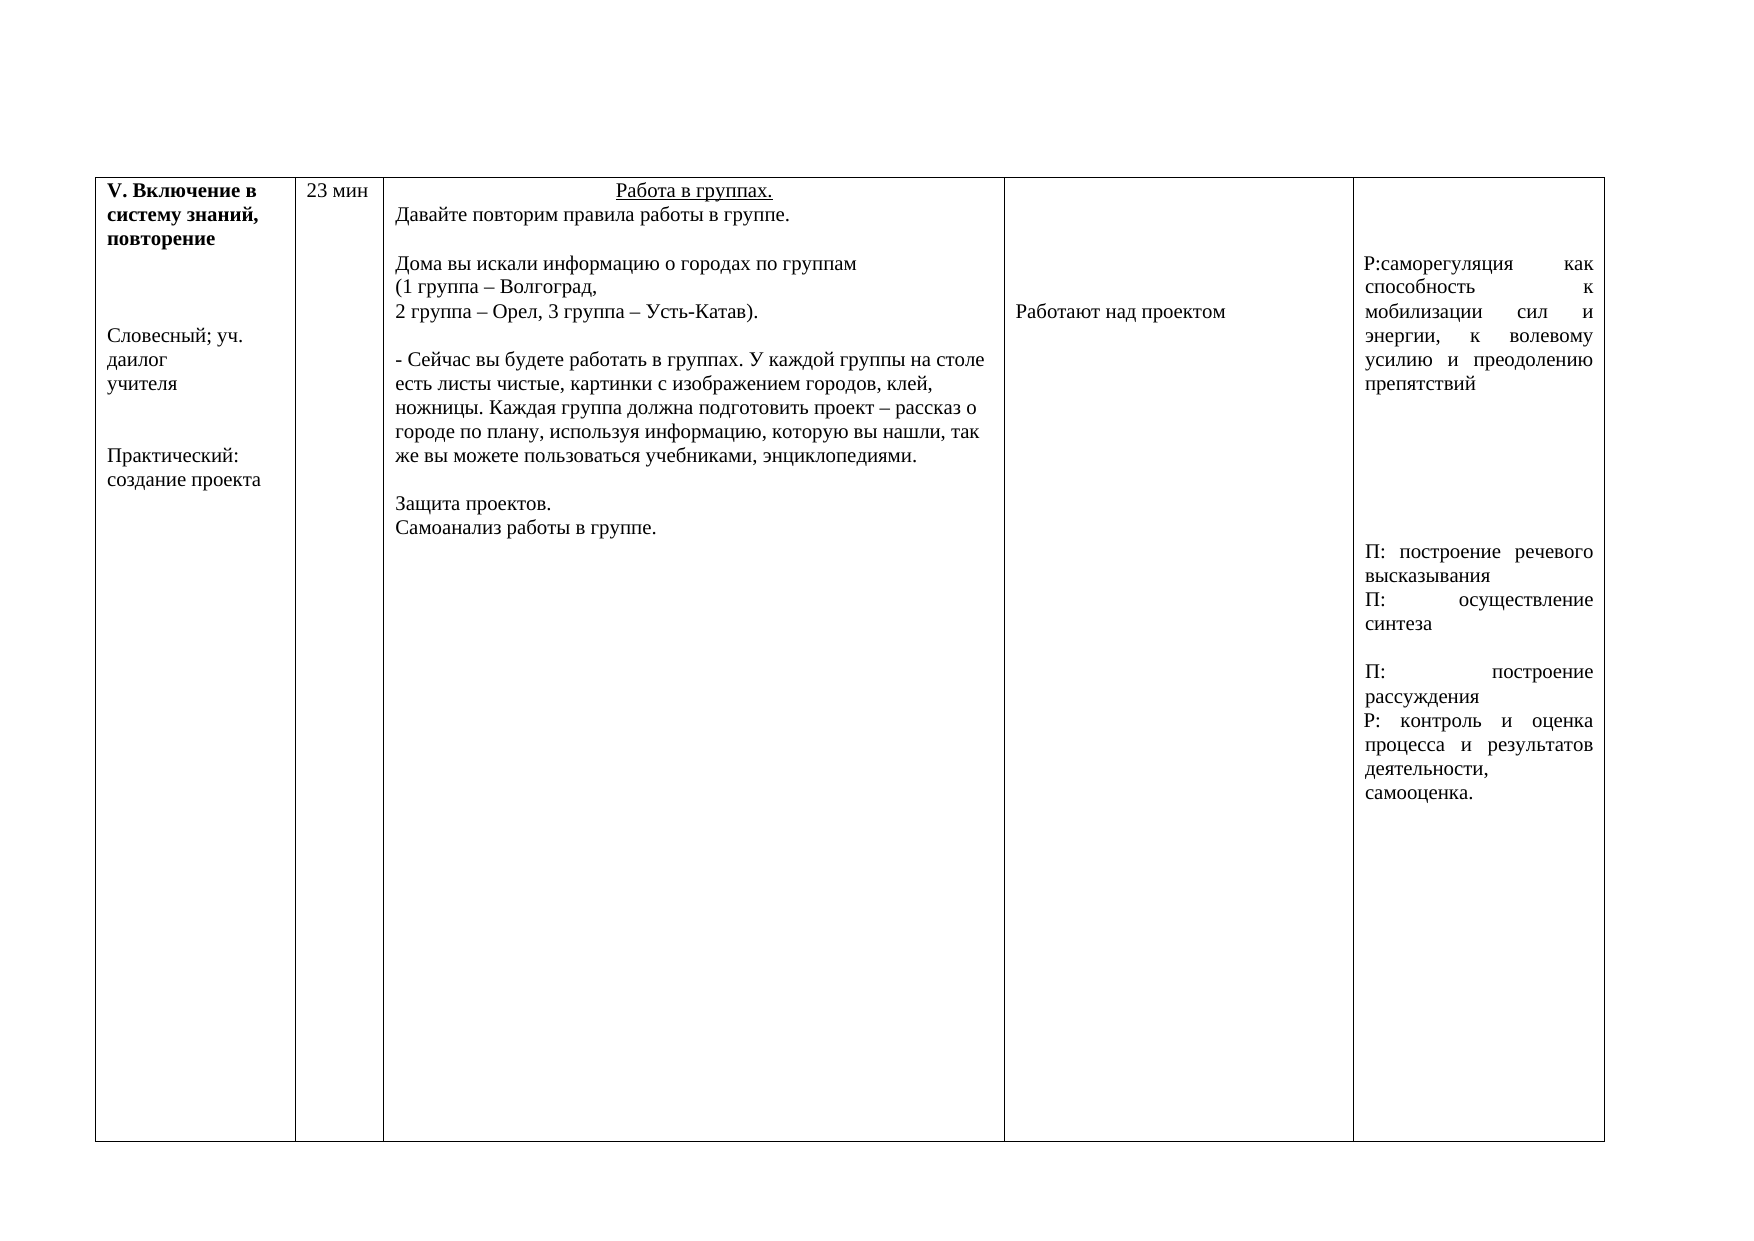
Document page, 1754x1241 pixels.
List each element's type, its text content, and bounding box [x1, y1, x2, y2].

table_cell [96, 178, 295, 1141]
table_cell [384, 178, 1004, 1141]
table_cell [1005, 178, 1353, 1141]
table_cell 23 мин [296, 178, 383, 1141]
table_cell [1354, 178, 1604, 1141]
